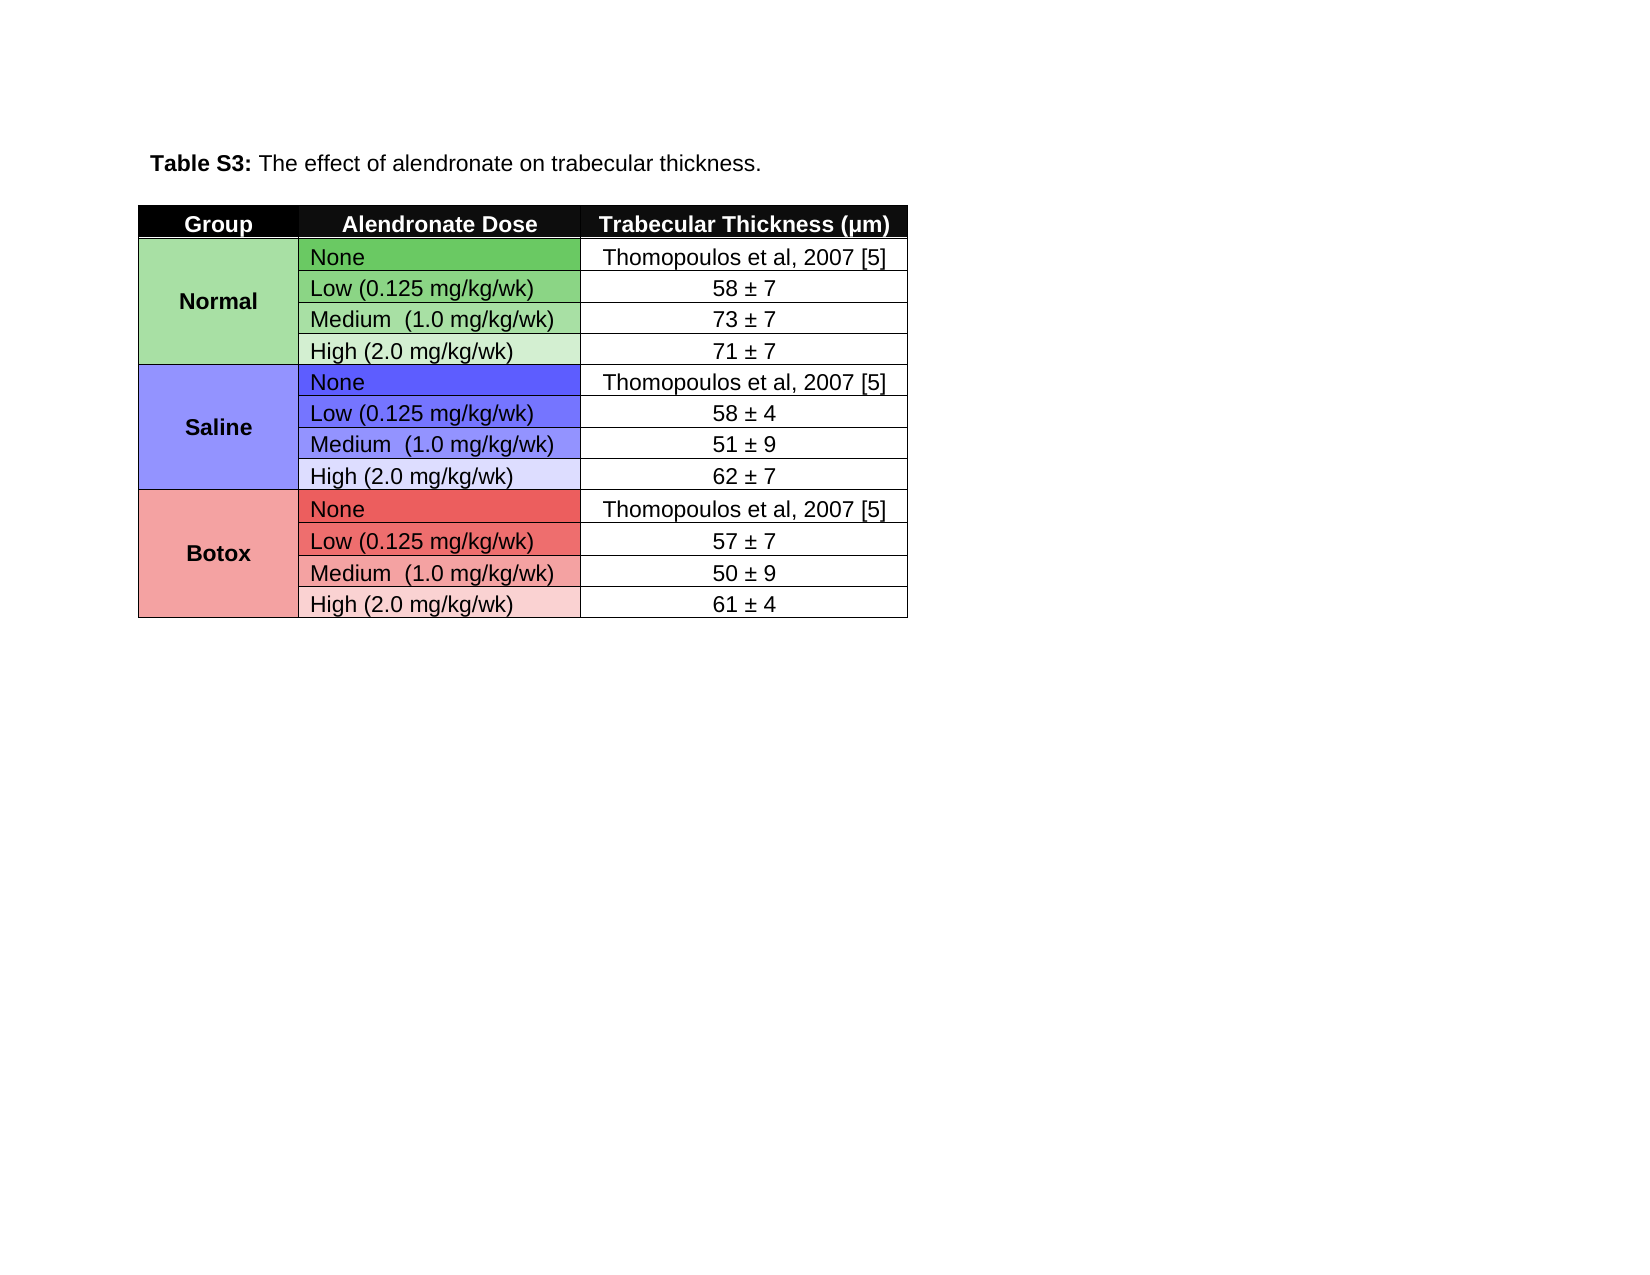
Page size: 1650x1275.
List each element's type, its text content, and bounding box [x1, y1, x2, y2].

table_cell 58 ± 7 [581, 271, 907, 302]
table_cell High (2.0 mg/kg/wk) [299, 459, 580, 489]
table_cell None [299, 365, 580, 395]
table_cell Saline [139, 365, 298, 489]
table_cell None [299, 490, 580, 522]
table_cell 73 ± 7 [581, 303, 907, 333]
table_cell Thomopoulos et al, 2007 [5] [581, 365, 907, 395]
table_cell Medium (1.0 mg/kg/wk) [299, 303, 580, 333]
table_cell Low (0.125 mg/kg/wk) [299, 523, 580, 555]
table_header Group [139, 206, 298, 237]
table_cell 58 ± 4 [581, 396, 907, 427]
table_cell None [299, 239, 580, 270]
table_cell Low (0.125 mg/kg/wk) [299, 271, 580, 302]
table_cell Medium (1.0 mg/kg/wk) [299, 428, 580, 458]
table_header Alendronate Dose [299, 206, 580, 237]
table_cell 62 ± 7 [581, 459, 907, 489]
table_cell Low (0.125 mg/kg/wk) [299, 396, 580, 427]
table_cell Medium (1.0 mg/kg/wk) [299, 556, 580, 586]
table_cell Normal [139, 239, 298, 364]
table_cell High (2.0 mg/kg/wk) [299, 587, 580, 617]
table_cell Thomopoulos et al, 2007 [5] [581, 490, 907, 522]
table_cell 50 ± 9 [581, 556, 907, 586]
table_cell 61 ± 4 [581, 587, 907, 617]
table_cell High (2.0 mg/kg/wk) [299, 334, 580, 364]
table_cell 71 ± 7 [581, 334, 907, 364]
table_cell Thomopoulos et al, 2007 [5] [581, 239, 907, 270]
table_cell Botox [139, 490, 298, 617]
table_header Trabecular Thickness (μm) [581, 206, 907, 237]
text Table S3: The effect of alendronate on trabecular thickness. [150, 150, 1500, 176]
table_cell 57 ± 7 [581, 523, 907, 555]
table_cell 51 ± 9 [581, 428, 907, 458]
